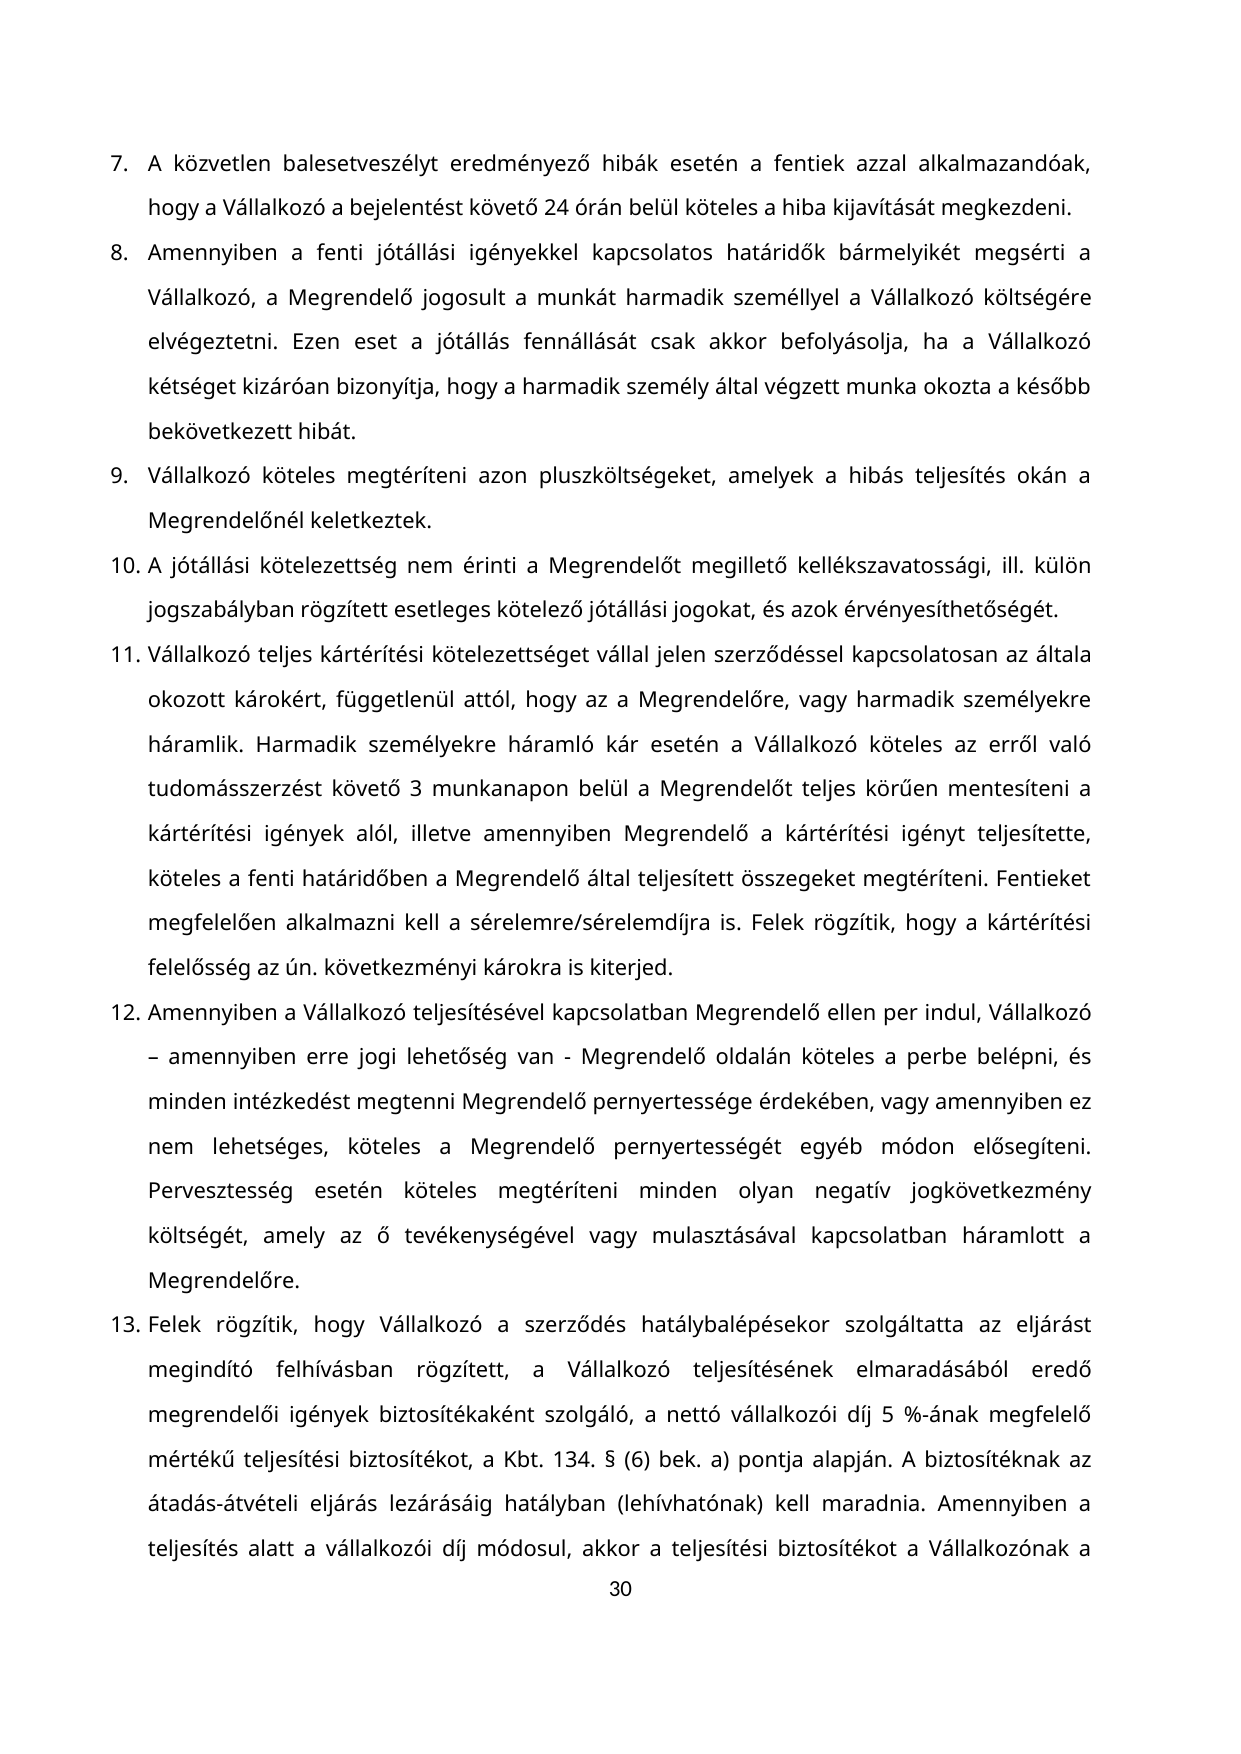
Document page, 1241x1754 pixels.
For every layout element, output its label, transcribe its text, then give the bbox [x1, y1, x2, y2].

list Vállalkozó köteles megtéríteni azon pluszköltségeket, amelyek a hibás teljesítés okán a Megrendelőnél keletkeztek. [110, 460, 1093, 535]
list Amennyiben a fenti jótállási igényekkel kapcsolatos határidők bármelyikét megsérti a Vállalkozó, a Megrendelő jogosult a munkát harmadik személlyel a Vállalkozó költségére elvégeztetni. Ezen eset a jótállás fennállását csak akkor befolyásolja, ha a Vállalkozó kétséget kizáróan bizonyítja, hogy a harmadik személy által végzett munka okozta a később bekövetkezett hibát. [110, 237, 1093, 446]
list A jótállási kötelezettség nem érinti a Megrendelőt megillető kellékszavatossági, ill. külön jogszabályban rögzített esetleges kötelező jótállási jogokat, és azok érvényesíthetőségét. [110, 550, 1093, 624]
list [110, 1309, 1093, 1563]
list Amennyiben a Vállalkozó teljesítésével kapcsolatban Megrendelő ellen per indul, Vállalkozó – amennyiben erre jogi lehetőség van - Megrendelő oldalán köteles a perbe belépni, és minden intézkedést megtenni Megrendelő pernyertessége érdekében, vagy amennyiben ez nem lehetséges, köteles a Megrendelő pernyertességét egyéb módon elősegíteni. Pervesztesség esetén köteles megtéríteni minden olyan negatív jogkövetkezmény költségét, amely az ő tevékenységével vagy mulasztásával kapcsolatban háramlott a Megrendelőre. [110, 997, 1093, 1294]
list Vállalkozó teljes kártérítési kötelezettséget vállal jelen szerződéssel kapcsolatosan az általa okozott károkért, függetlenül attól, hogy az a Megrendelőre, vagy harmadik személyekre háramlik. Harmadik személyekre háramló kár esetén a Vállalkozó köteles az erről való tudomásszerzést követő 3 munkanapon belül a Megrendelőt teljes körűen mentesíteni a kártérítési igények alól, illetve amennyiben Megrendelő a kártérítési igényt teljesítette, köteles a fenti határidőben a Megrendelő által teljesített összegeket megtéríteni. Fentieket megfelelően alkalmazni kell a sérelemre/sérelemdíjra is. Felek rögzítik, hogy a kártérítési felelősség az ún. következményi károkra is kiterjed. [110, 639, 1093, 982]
list A közvetlen balesetveszélyt eredményező hibák esetén a fentiek azzal alkalmazandóak, hogy a Vállalkozó a bejelentést követő 24 órán belül köteles a hiba kijavítását megkezdeni. [110, 148, 1093, 222]
